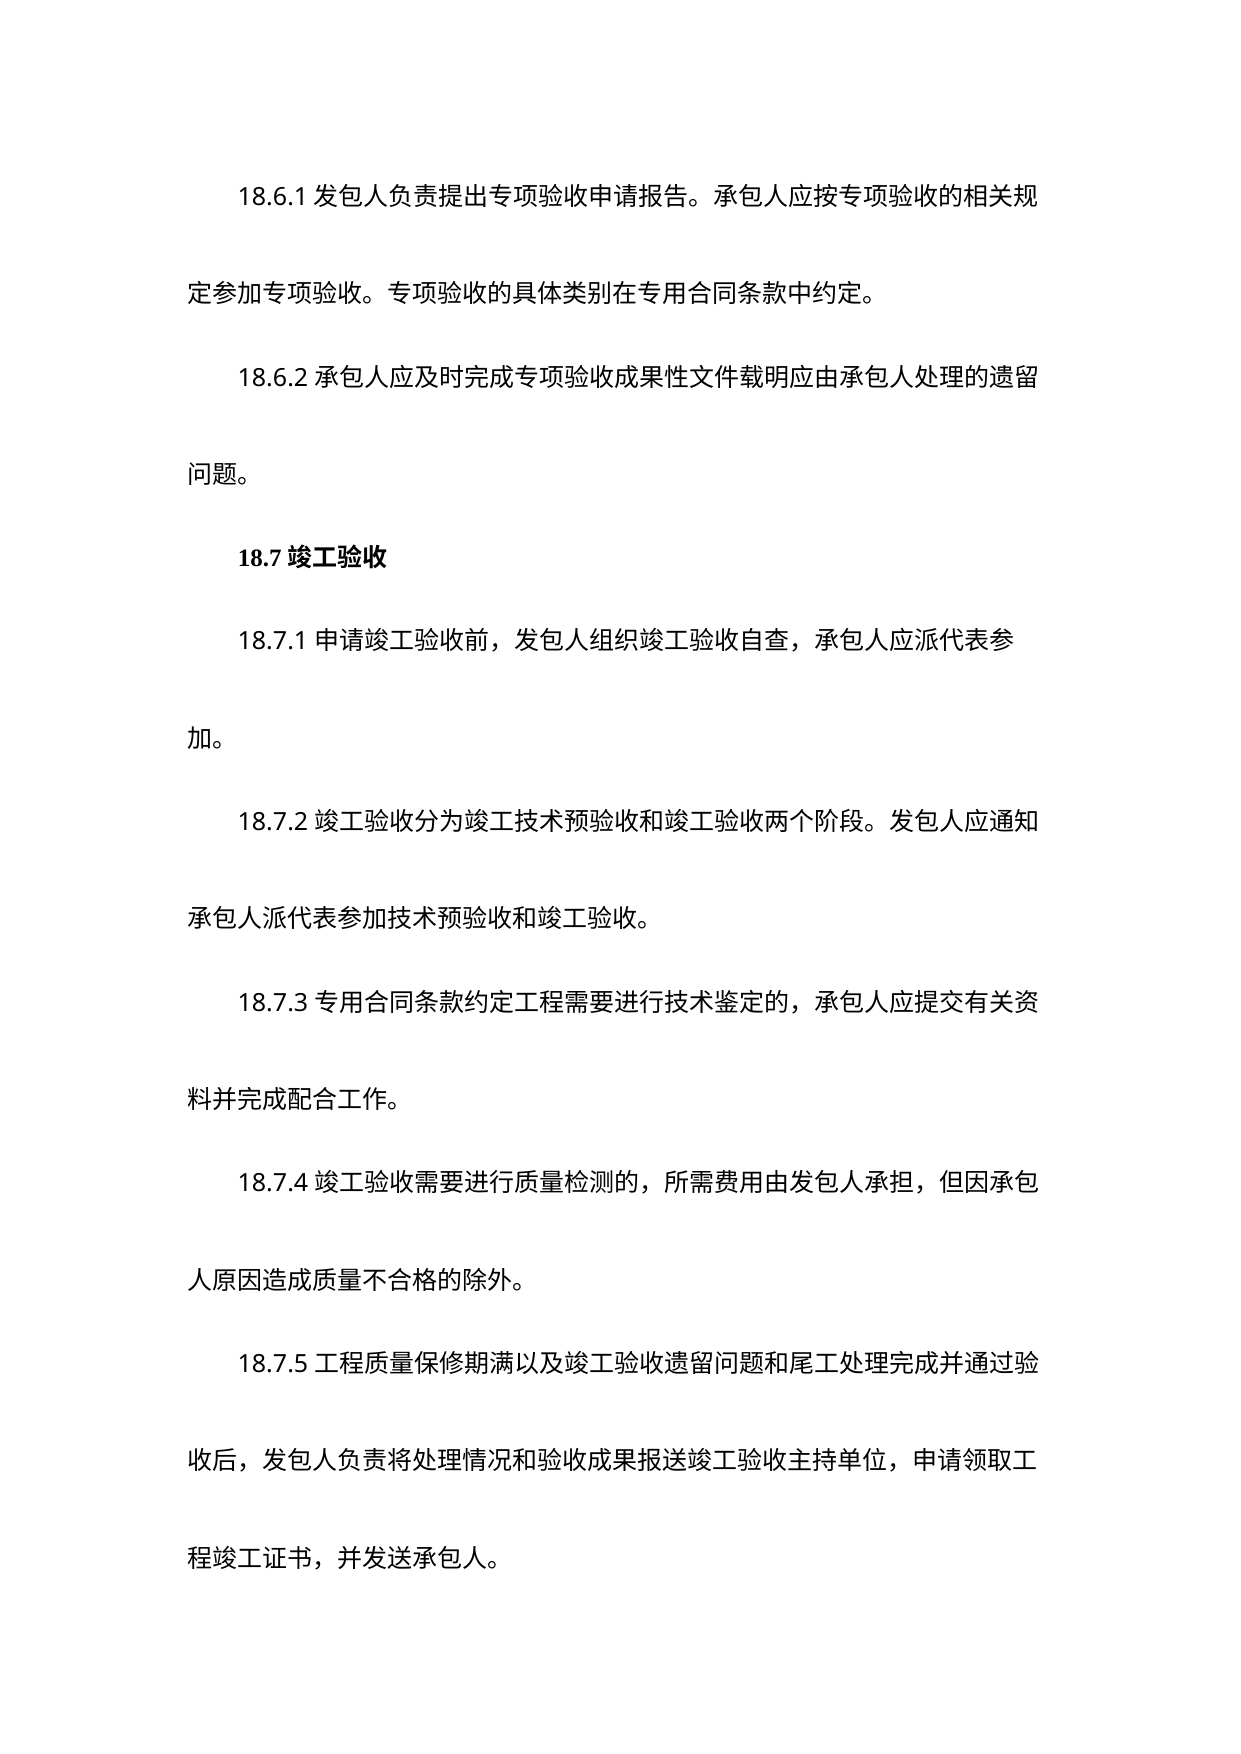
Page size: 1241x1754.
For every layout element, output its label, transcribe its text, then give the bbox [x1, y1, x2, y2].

text 18.7.2 竣工验收分为竣工技术预验收和竣工验收两个阶段。发包人应通知承包人派代表参加技术预验收和竣工验收。 [187, 787, 1053, 949]
text 18.6.2 承包人应及时完成专项验收成果性文件载明应由承包人处理的遗留问题。 [187, 343, 1053, 505]
text 18.7.5 工程质量保修期满以及竣工验收遗留问题和尾工处理完成并通过验收后，发包人负责将处理情况和验收成果报送竣工验收主持单位，申请领取工程竣工证书，并发送承包人。 [187, 1329, 1053, 1589]
text 18.7.3 专用合同条款约定工程需要进行技术鉴定的，承包人应提交有关资料并完成配合工作。 [187, 968, 1053, 1130]
text 18.7.4 竣工验收需要进行质量检测的，所需费用由发包人承担，但因承包人原因造成质量不合格的除外。 [187, 1148, 1053, 1311]
text 18.7 竣工验收 [187, 523, 1053, 588]
text 18.6.1发包人负责提出专项验收申请报告。承包人应按专项验收的相关规定参加专项验收。专项验收的具体类别在专用合同条款中约定。 [187, 162, 1053, 324]
text 18.7.1 申请竣工验收前，发包人组织竣工验收自查，承包人应派代表参加。 [187, 606, 1053, 769]
